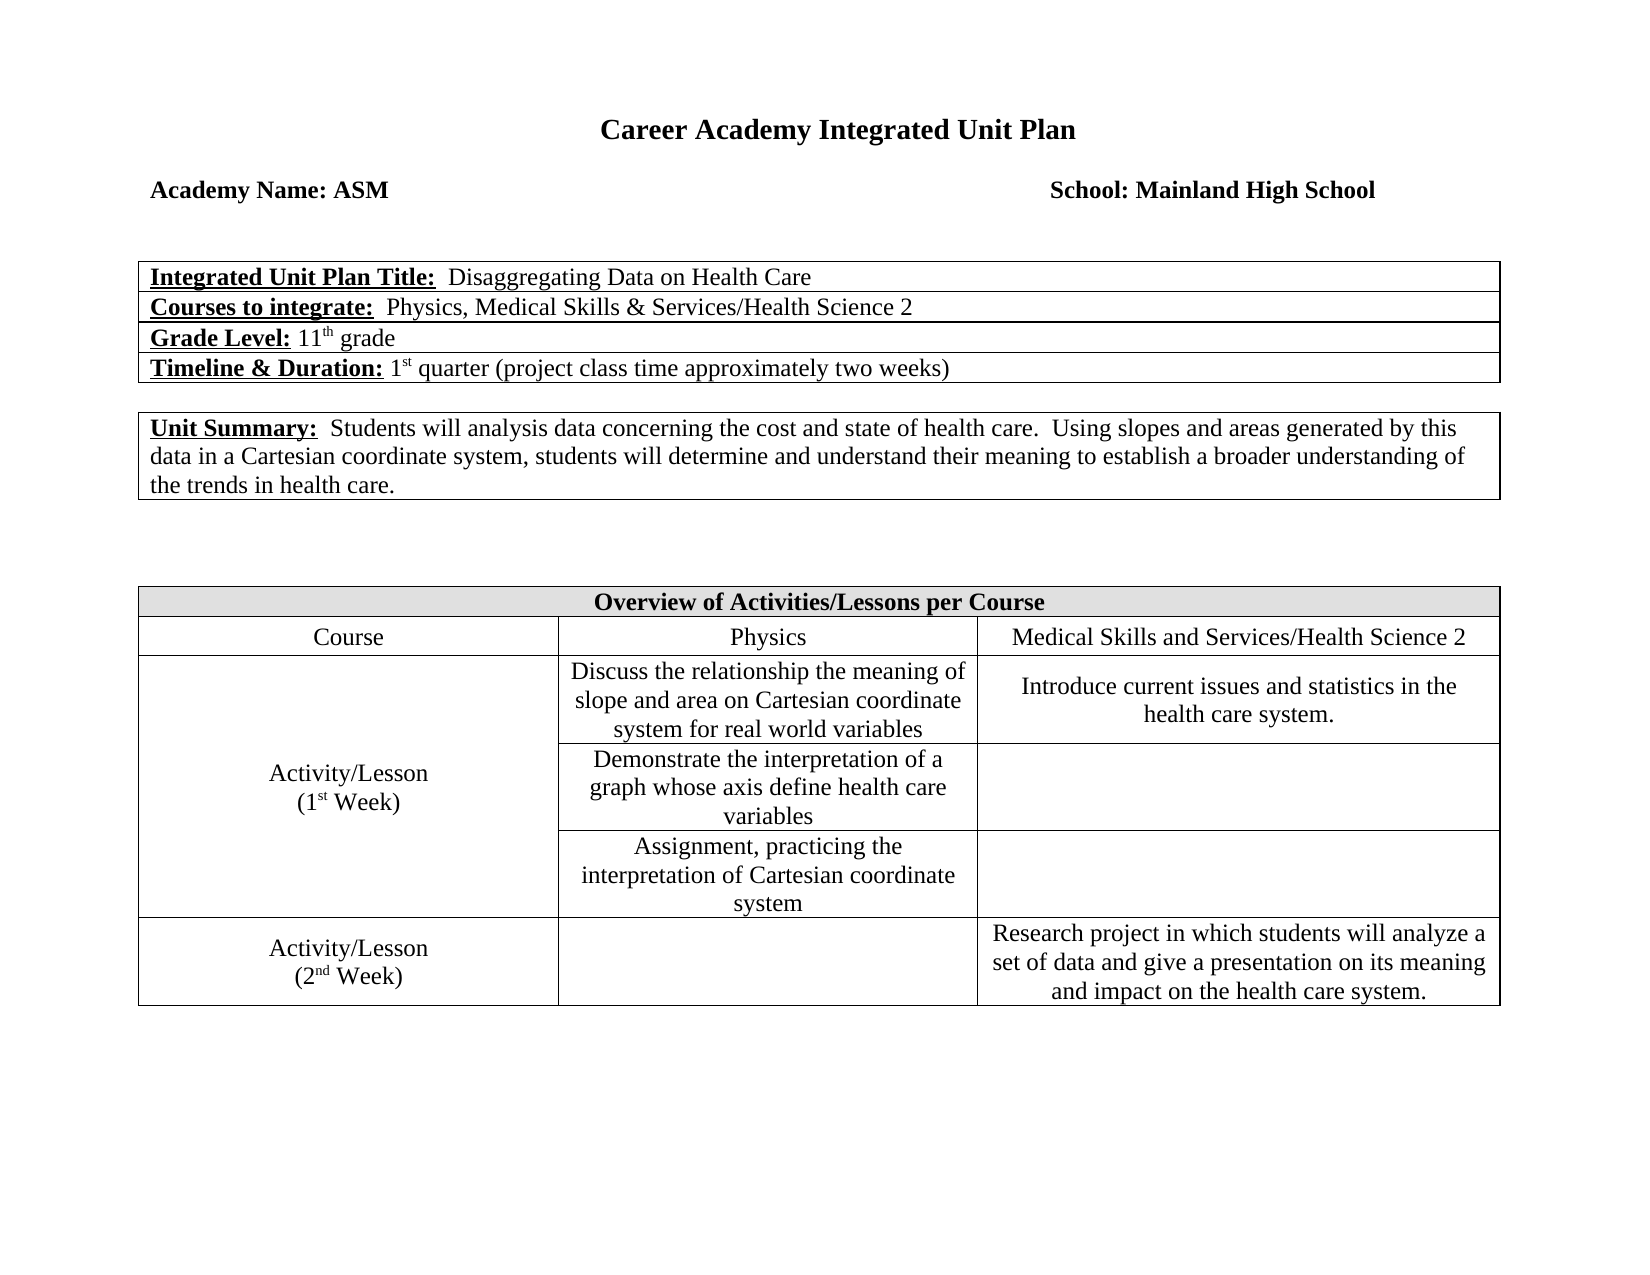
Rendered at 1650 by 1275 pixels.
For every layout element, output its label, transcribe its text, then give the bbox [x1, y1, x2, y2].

text Academy Name: ASM School: Mainland High School [150, 175, 1500, 203]
table_cell Grade Level: 11th grade [139, 323, 1499, 352]
table_cell Medical Skills and Services/Health Science 2 [978, 617, 1499, 655]
table_cell Timeline & Duration: 1st quarter (project class time approximately two weeks) [139, 353, 1499, 382]
table_cell [559, 918, 977, 1004]
table_cell Demonstrate the interpretation of a graph whose axis define health care variables [559, 744, 977, 830]
table_cell Assignment, practicing the interpretation of Cartesian coordinate system [559, 831, 977, 917]
table_cell Courses to integrate: Physics, Medical Skills & Services/Health Science 2 [139, 292, 1499, 321]
table_cell [978, 744, 1499, 830]
table_cell Activity/Lesson (2nd Week) [139, 918, 558, 1004]
table_header Unit Summary: Students will analysis data concerning the cost and state of health care. Using slopes and areas generated by this data in a Cartesian coordinate system, students will determine and understand their meaning to establish a broader understanding of the trends in health care. [139, 413, 1499, 499]
table_cell Activity/Lesson (1st Week) [139, 656, 558, 917]
table_cell Course [139, 617, 558, 655]
table_cell Research project in which students will analyze a set of data and give a presentation on its meaning and impact on the health care system. [978, 918, 1499, 1004]
table_cell Discuss the relationship the meaning of slope and area on Cartesian coordinate system for real world variables [559, 656, 977, 743]
table_cell Physics [559, 617, 977, 655]
table_header Integrated Unit Plan Title: Disaggregating Data on Health Care [139, 262, 1499, 291]
table_header Overview of Activities/Lessons per Course [139, 587, 1499, 616]
table_cell [978, 831, 1499, 917]
table_cell Introduce current issues and statistics in the health care system. [978, 656, 1499, 743]
text Career Academy Integrated Unit Plan [150, 112, 1500, 146]
